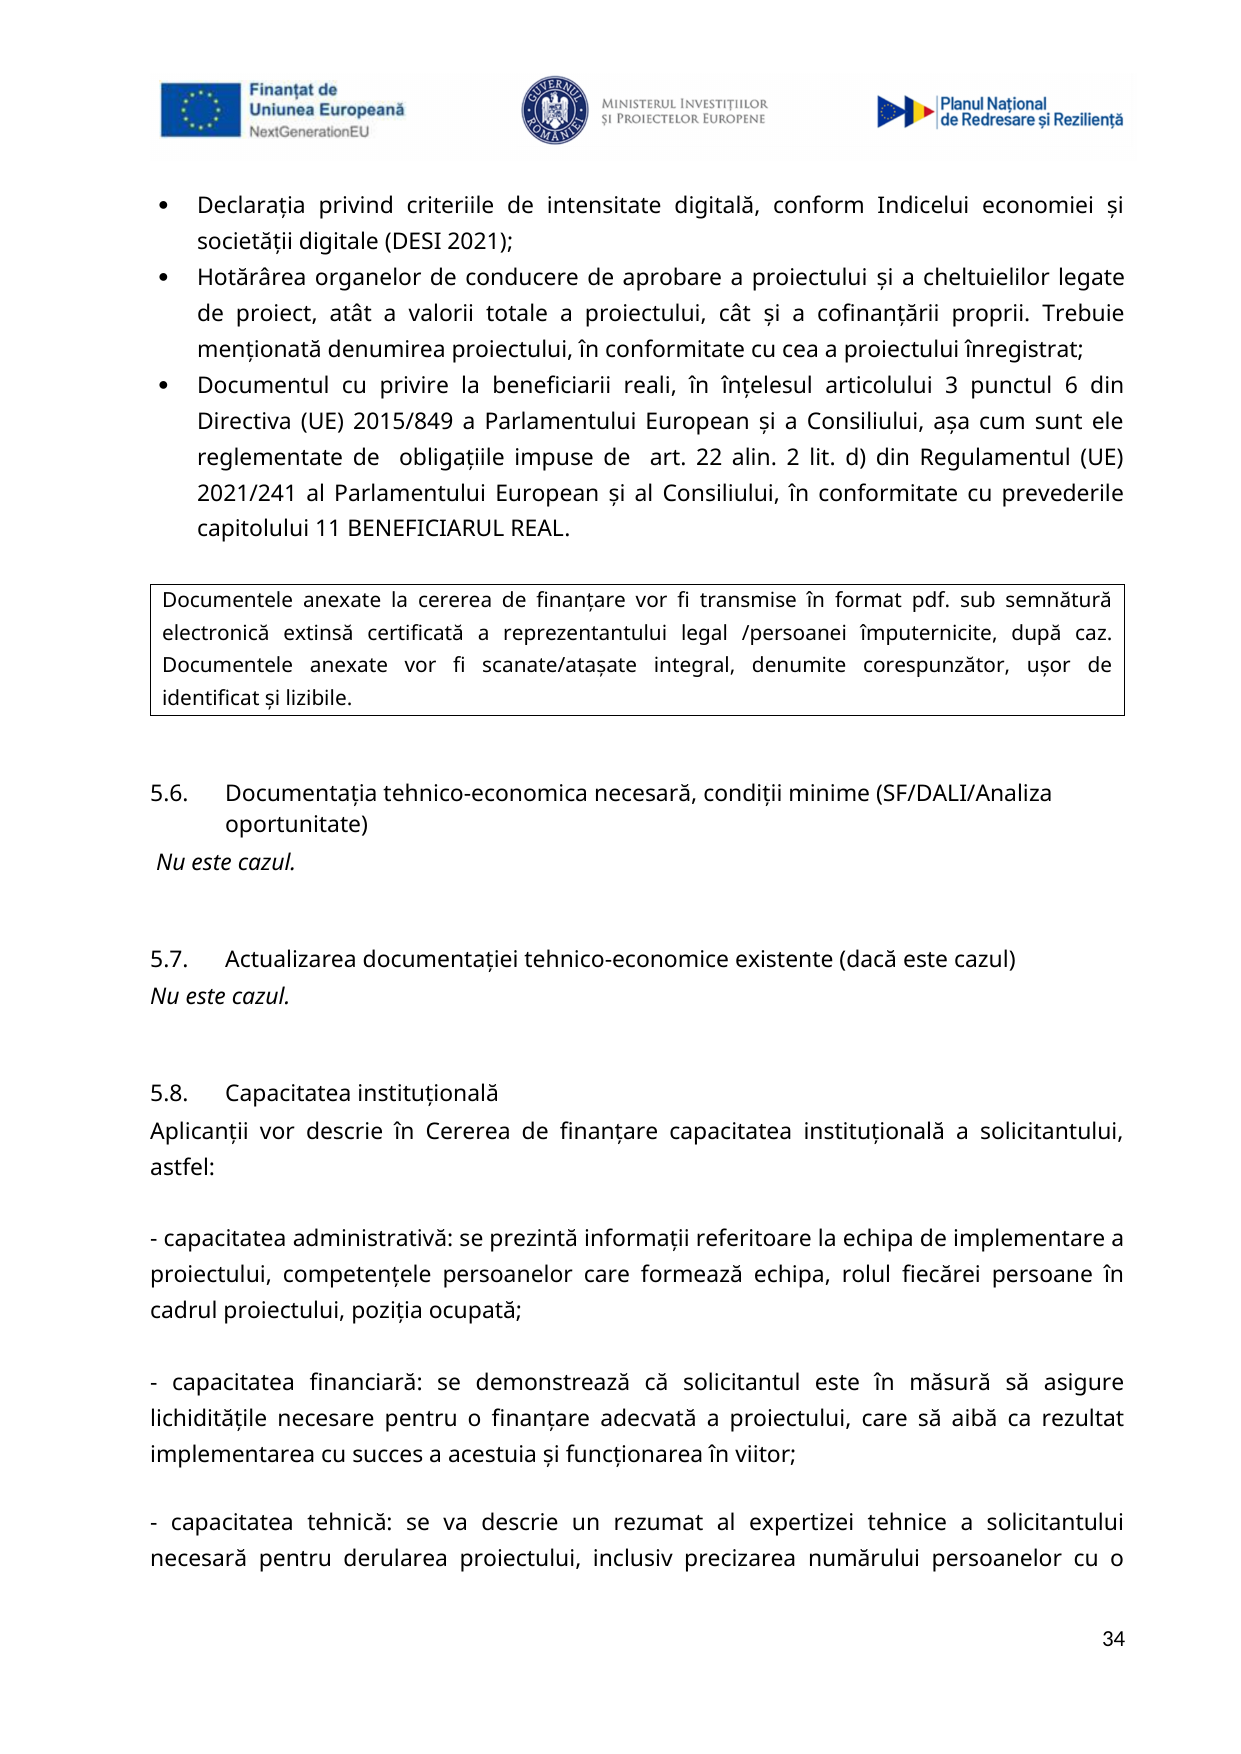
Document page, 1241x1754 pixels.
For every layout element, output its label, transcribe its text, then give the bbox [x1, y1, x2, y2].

table_header Documentele anexate la cererea de finanțare vor fi transmise în format pdf. sub semnătură electronică extinsă certificată a reprezentantului legal /persoanei împuternicite, după caz. Documentele anexate vor fi scanate/atașate integral, denumite corespunzător, ușor de identificat și lizibile. [151, 585, 1124, 715]
subtitle Documentația tehnico-economica necesară, condiții minime (SF/DALI/Analiza oportunitate) [150, 777, 1125, 839]
list Documentul cu privire la beneficiarii reali, în înțelesul articolului 3 punctul 6 din Directiva (UE) 2015/849 a Parlamentului European și a Consiliului, așa cum sunt ele reglementate de obligațiile impuse de art. 22 alin. 2 lit. d) din Regulamentul (UE) 2021/241 al Parlamentului European și al Consiliului, în conformitate cu prevederile capitolului 11 BENEFICIARUL REAL. [159, 369, 1125, 544]
list Hotărârea organelor de conducere de aprobare a proiectului şi a cheltuielilor legate de proiect, atât a valorii totale a proiectului, cât şi a cofinanţării proprii. Trebuie menţionată denumirea proiectului, în conformitate cu cea a proiectului înregistrat; [159, 261, 1125, 364]
subtitle Actualizarea documentației tehnico-economice existente (dacă este cazul) [150, 943, 1125, 974]
picture [150, 73, 1137, 161]
subtitle Capacitatea instituțională [150, 1077, 1125, 1108]
text Nu este cazul. [150, 980, 1125, 1011]
text Nu este cazul. [150, 846, 1125, 877]
text - capacitatea financiară: se demonstrează că solicitantul este în măsură să asigure lichiditățile necesare pentru o finanțare adecvată a proiectului, care să aibă ca rezultat implementarea cu succes a acestuia și funcționarea în viitor; [150, 1366, 1125, 1469]
list Declarația privind criteriile de intensitate digitală, conform Indicelui economiei și societății digitale (DESI 2021); [159, 189, 1125, 256]
text - capacitatea administrativă: se prezintă informații referitoare la echipa de implementare a proiectului, competențele persoanelor care formează echipa, rolul fiecărei persoane în cadrul proiectului, poziția ocupată; [150, 1222, 1125, 1326]
text Aplicanții vor descrie în Cererea de finanțare capacitatea instituțională a solicitantului, astfel: [150, 1114, 1125, 1182]
